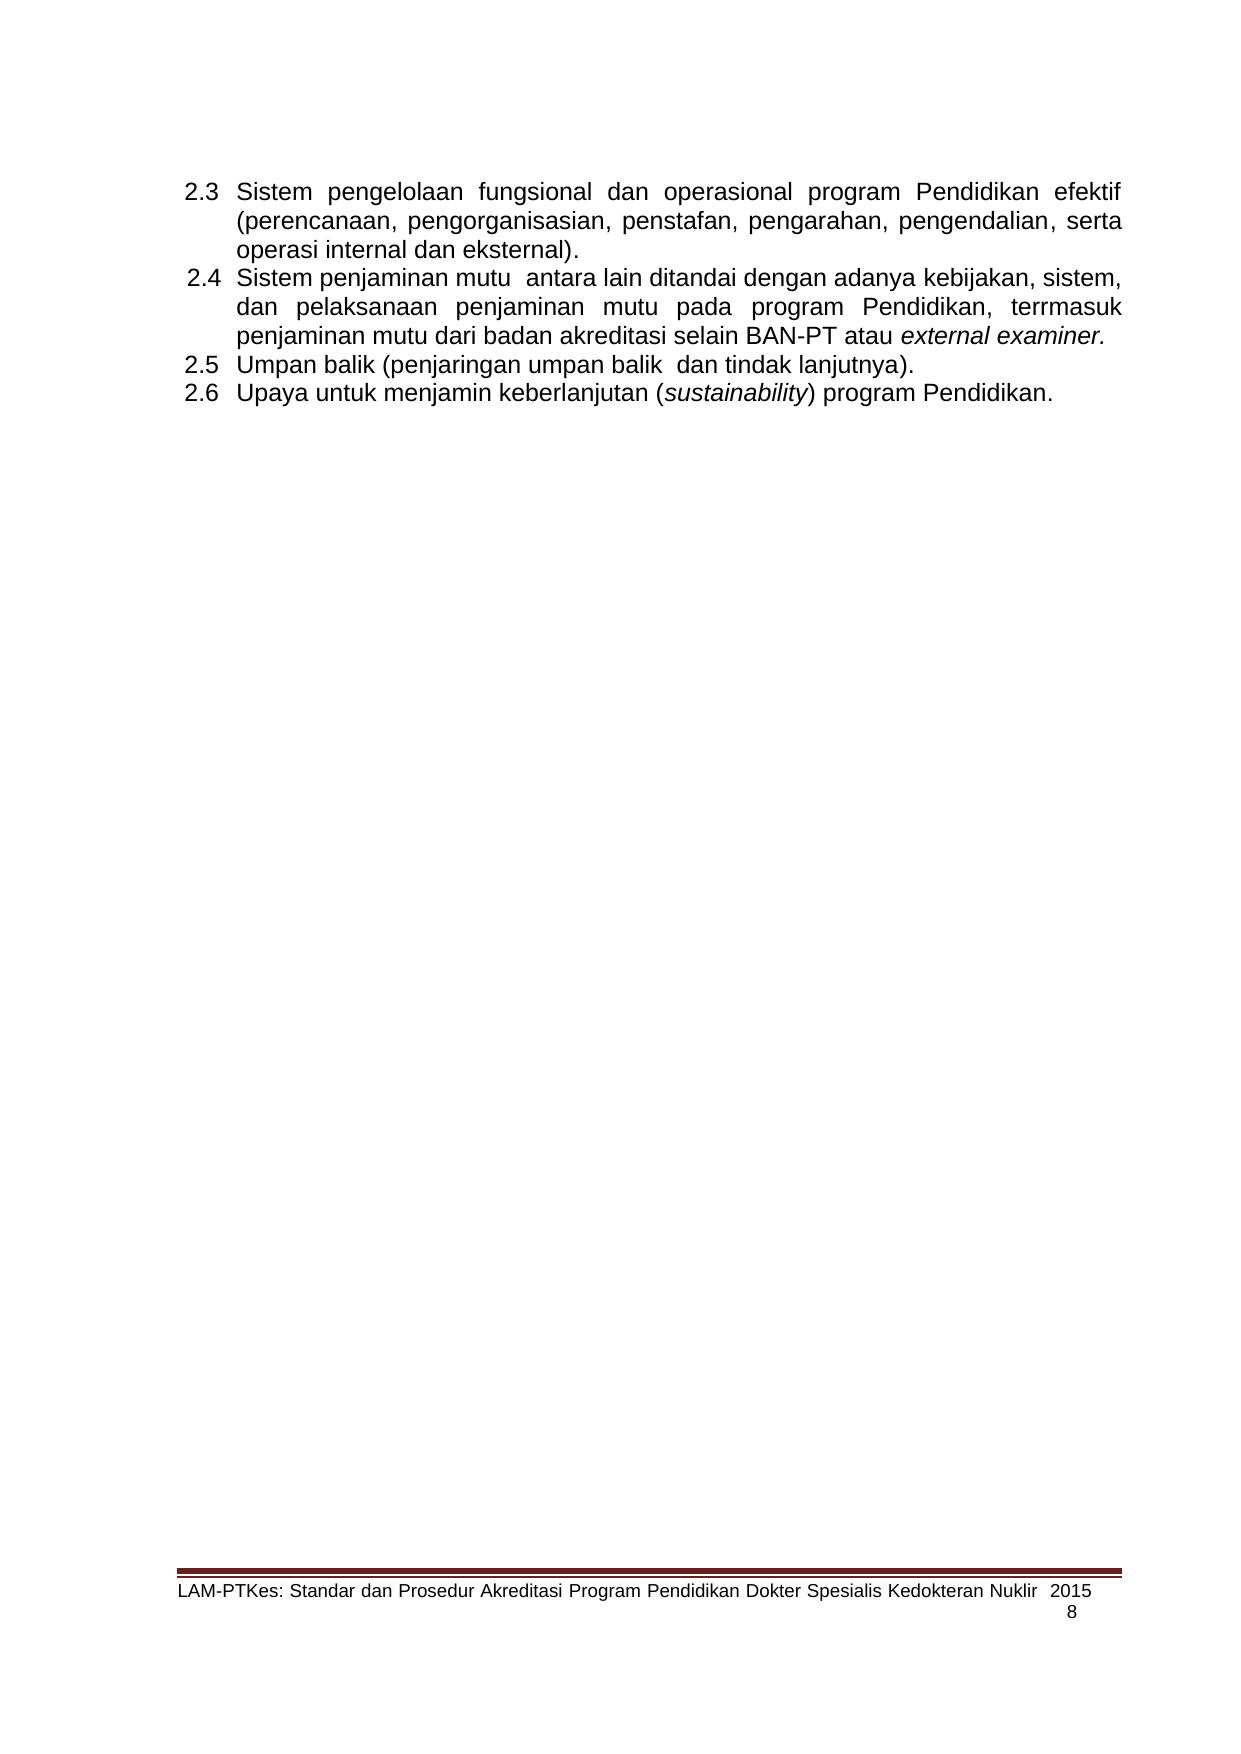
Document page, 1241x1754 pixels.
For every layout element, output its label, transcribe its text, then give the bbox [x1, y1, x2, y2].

list Umpan balik (penjaringan umpan balik dan tindak lanjutnya). [184, 350, 1122, 378]
list Sistem penjaminan mutu antara lain ditandai dengan adanya kebijakan, sistem, dan pelaksanaan penjaminan mutu pada program Pendidikan, terrmasuk penjaminan mutu dari badan akreditasi selain BAN-PT atau external examiner. [187, 263, 1122, 350]
list Sistem pengelolaan fungsional dan operasional program Pendidikan efektif (perencanaan, pengorganisasian, penstafan, pengarahan, pengendalian, serta operasi internal dan eksternal). [184, 177, 1122, 263]
list Upaya untuk menjamin keberlanjutan (sustainability) program Pendidikan. [184, 378, 1122, 407]
